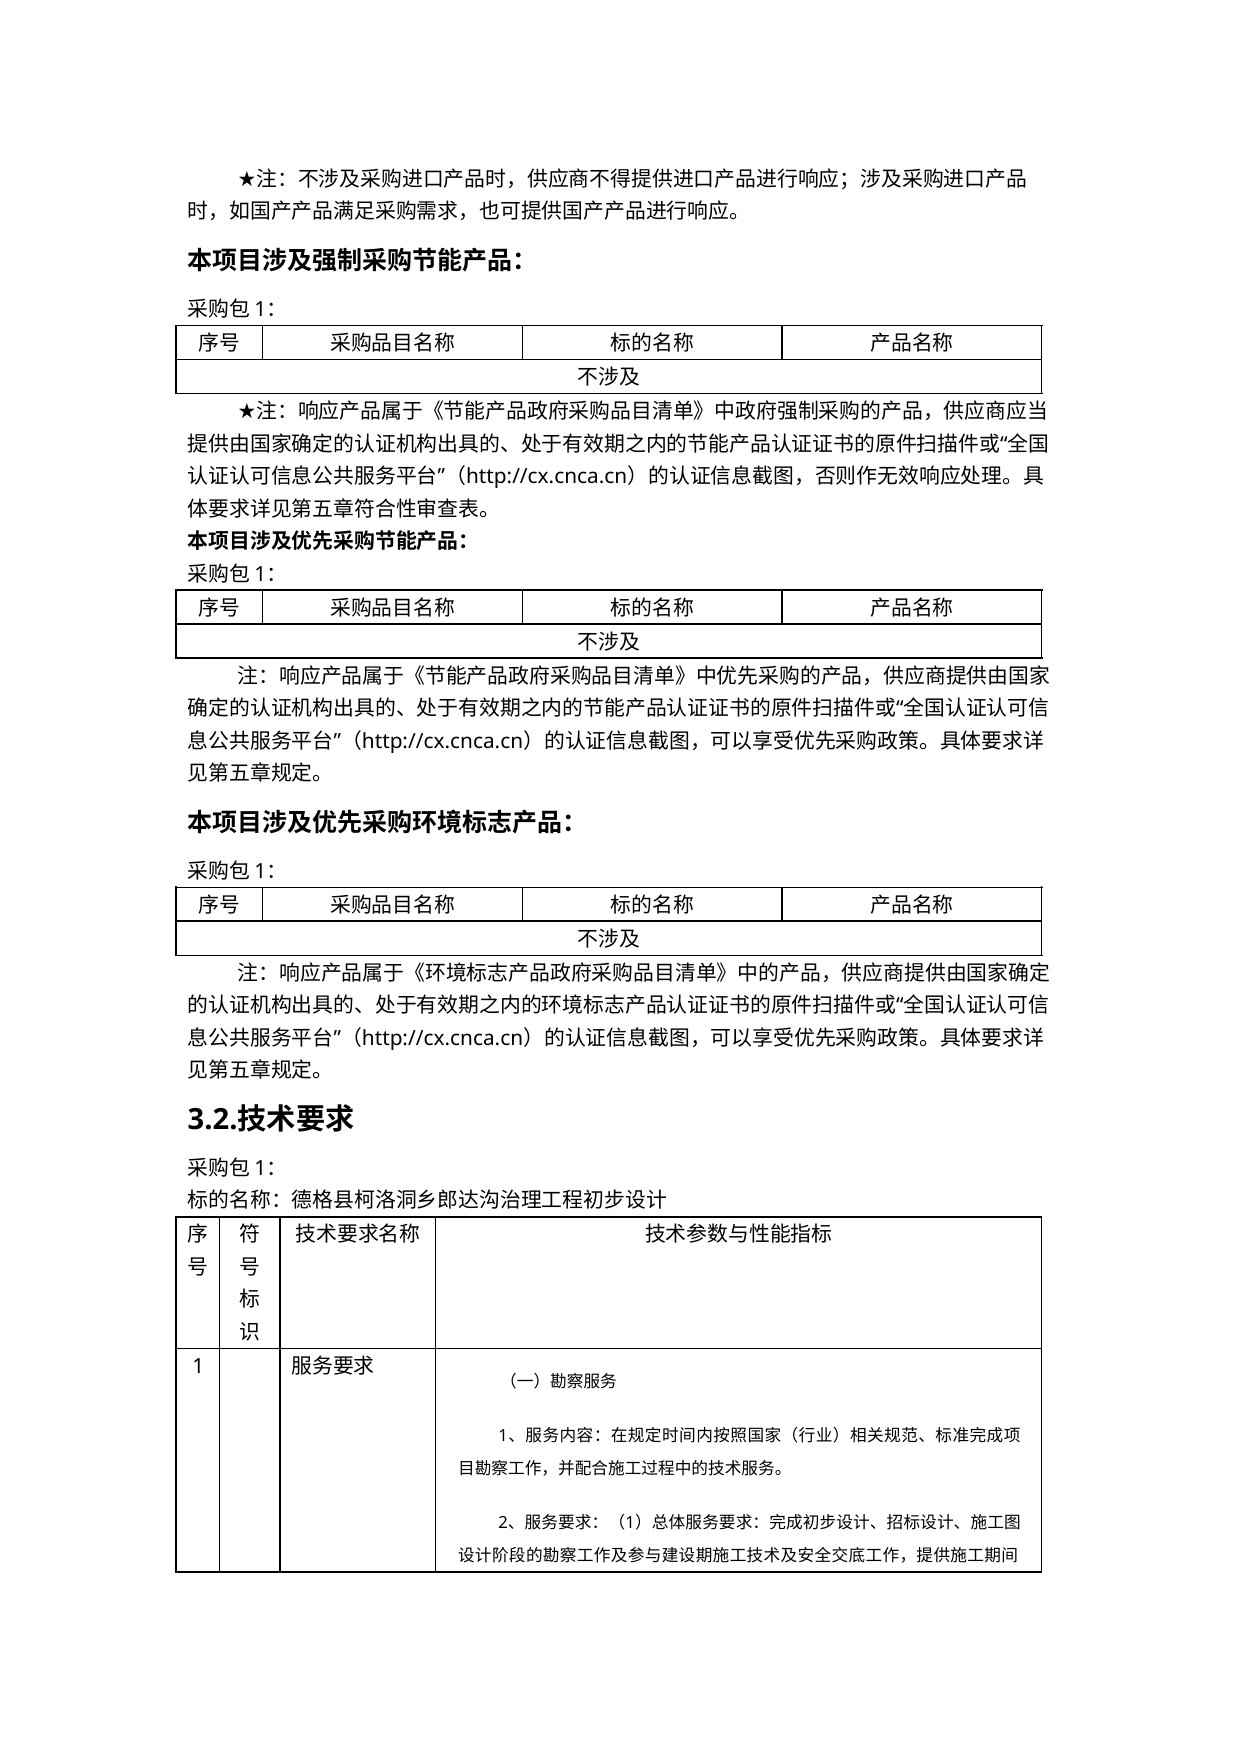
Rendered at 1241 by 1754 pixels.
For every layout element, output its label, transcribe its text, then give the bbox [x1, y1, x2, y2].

text 采购包1： [187, 557, 1053, 589]
text 3.2.技术要求 [187, 1086, 1053, 1151]
table_header 序号 [177, 591, 262, 623]
table_header 标的名称 [523, 888, 781, 920]
text 本项目涉及优先采购环境标志产品： [187, 789, 1053, 854]
table_header 产品名称 [783, 326, 1041, 358]
table_header 序号 [177, 1218, 219, 1348]
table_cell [436, 1349, 1041, 1571]
table_header 技术参数与性能指标 [436, 1218, 1041, 1348]
table_cell 不涉及 [177, 625, 1041, 657]
table_header 序号 [177, 326, 262, 358]
table_header 标的名称 [523, 591, 781, 623]
table_cell 不涉及 [177, 360, 1041, 393]
table_cell 不涉及 [177, 922, 1041, 954]
text 本项目涉及强制采购节能产品： [187, 227, 1053, 292]
table_header 产品名称 [783, 591, 1041, 623]
text 注：响应产品属于《节能产品政府采购品目清单》中优先采购的产品，供应商提供由国家确定的认证机构出具的、处于有效期之内的节能产品认证证书的原件扫描件或“全国认证认可信息公共服务平台”（http://cx.cnca.cn）的认证信息截图，可以享受优先采购政策。具体要求详见第五章规定。 [187, 659, 1053, 789]
table_cell 1 [177, 1349, 219, 1571]
table_header 产品名称 [783, 888, 1041, 920]
table_header 采购品目名称 [263, 888, 522, 920]
text 标的名称：德格县柯洛洞乡郎达沟治理工程初步设计 [187, 1183, 1053, 1216]
text 采购包1： [187, 1151, 1053, 1183]
table_header 标的名称 [523, 326, 781, 358]
text 采购包1： [187, 292, 1053, 324]
table_header 采购品目名称 [263, 326, 522, 358]
table_cell 服务要求 [281, 1349, 435, 1571]
text ★注：响应产品属于《节能产品政府采购品目清单》中政府强制采购的产品，供应商应当提供由国家确定的认证机构出具的、处于有效期之内的节能产品认证证书的原件扫描件或“全国认证认可信息公共服务平台”（http://cx.cnca.cn）的认证信息截图，否则作无效响应处理。具体要求详见第五章符合性审查表。 [187, 394, 1053, 524]
text 本项目涉及优先采购节能产品： [187, 524, 1053, 557]
text ★注：不涉及采购进口产品时，供应商不得提供进口产品进行响应；涉及采购进口产品时，如国产产品满足采购需求，也可提供国产产品进行响应。 [187, 162, 1053, 227]
table_cell [220, 1349, 279, 1571]
table_header 符号标识 [220, 1218, 279, 1348]
table_header 序号 [177, 888, 262, 920]
text 注：响应产品属于《环境标志产品政府采购品目清单》中的产品，供应商提供由国家确定的认证机构出具的、处于有效期之内的环境标志产品认证证书的原件扫描件或“全国认证认可信息公共服务平台”（http://cx.cnca.cn）的认证信息截图，可以享受优先采购政策。具体要求详见第五章规定。 [187, 956, 1053, 1086]
text 采购包1： [187, 854, 1053, 886]
table_header 技术要求名称 [281, 1218, 435, 1348]
table_header 采购品目名称 [263, 591, 522, 623]
